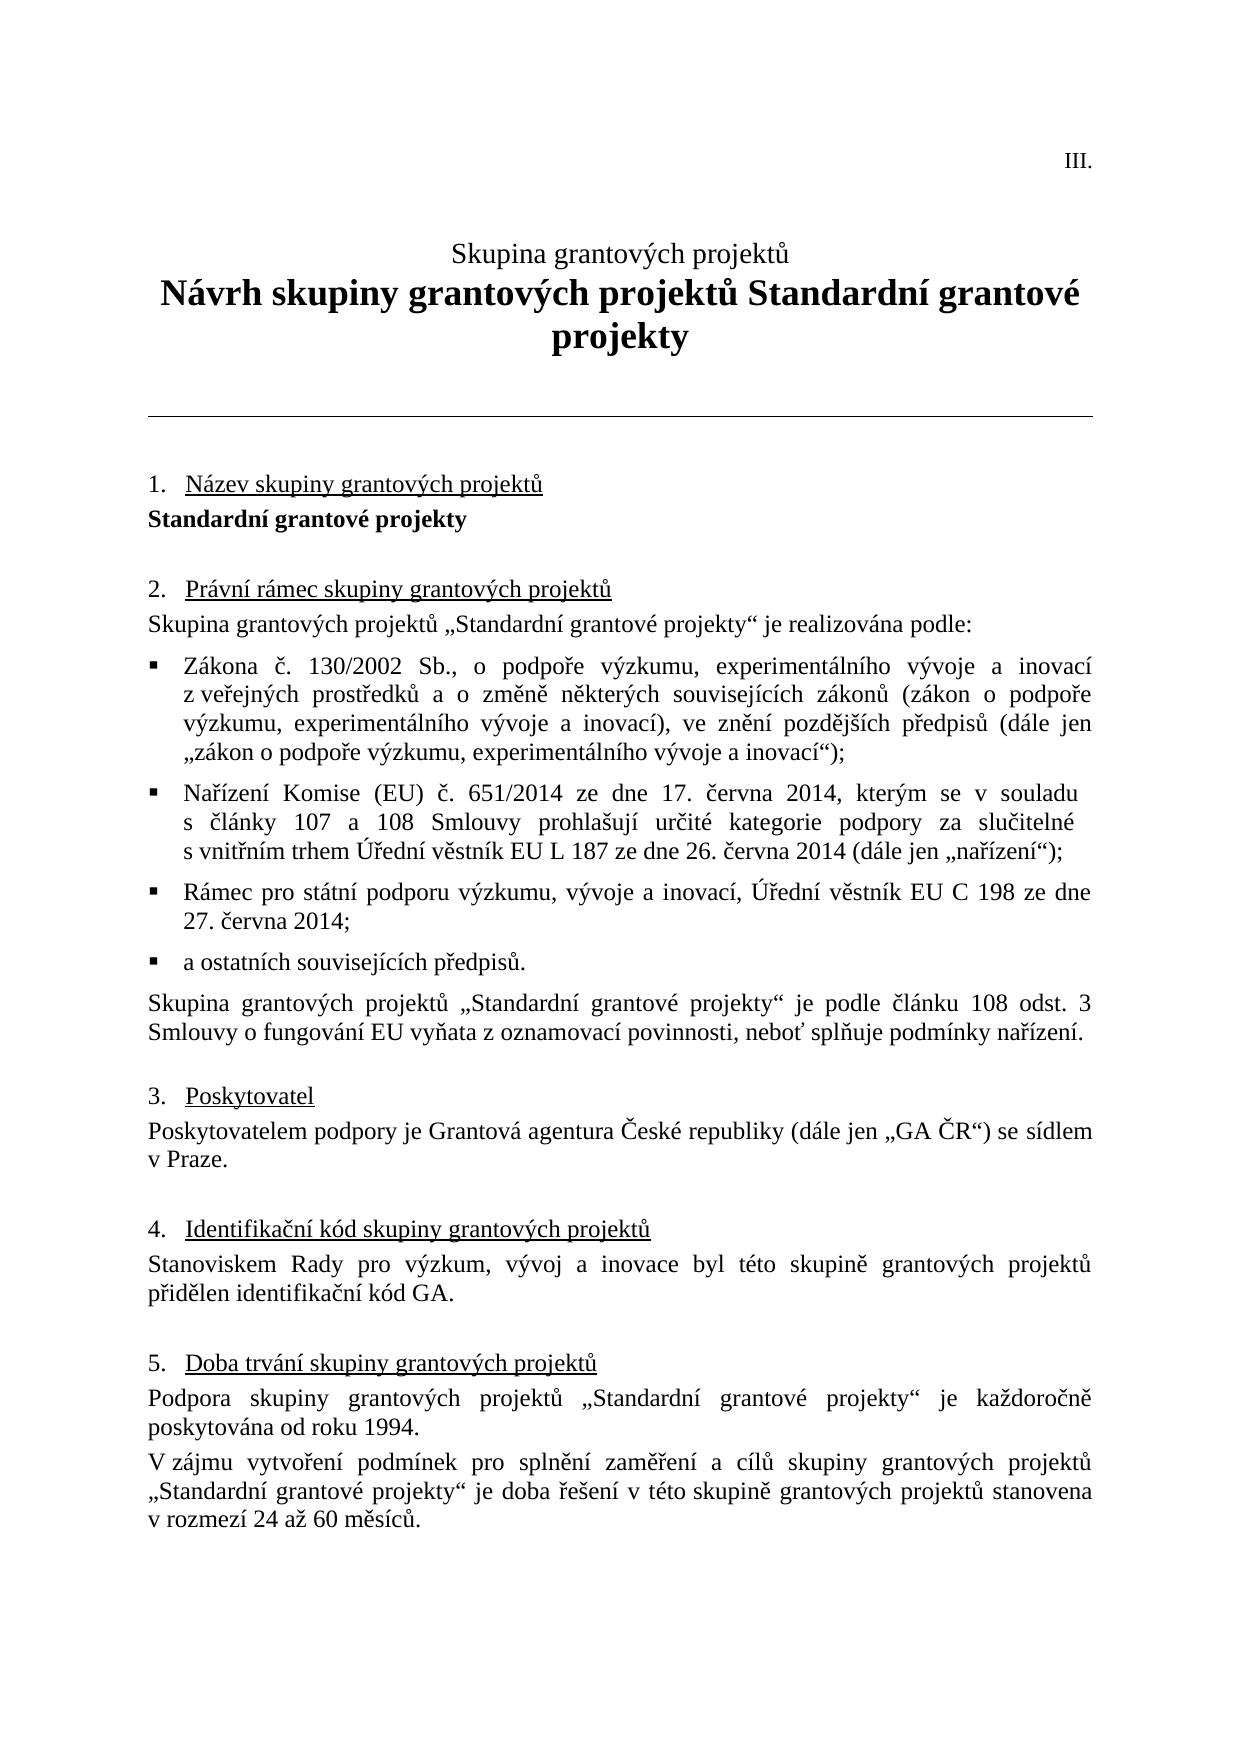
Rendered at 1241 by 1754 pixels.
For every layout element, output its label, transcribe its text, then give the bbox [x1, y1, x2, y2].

text Podpora skupiny grantových projektů „Standardní grantové projekty“ je každoročně poskytována od roku 1994. [148, 1383, 1093, 1441]
text 2. Právní rámec skupiny grantových projektů [148, 574, 1093, 603]
text Poskytovatelem podpory je Grantová agentura České republiky (dále jen „GA ČR“) se sídlem v Praze. [148, 1116, 1093, 1173]
text 5. Doba trvání skupiny grantových projektů [148, 1348, 1093, 1377]
text 3. Poskytovatel [148, 1081, 1093, 1109]
text Stanoviskem Rady pro výzkum, vývoj a inovace byl této skupině grantových projektů přidělen identifikační kód GA. [148, 1249, 1093, 1307]
text V zájmu vytvoření podmínek pro splnění zaměření a cílů skupiny grantových projektů „Standardní grantové projekty“ je doba řešení v této skupině grantových projektů stanovena v rozmezí 24 až 60 měsíců. [148, 1447, 1093, 1533]
text Skupina grantových projektů [148, 236, 1093, 270]
text III. [148, 148, 1093, 174]
list Nařízení Komise (EU) č. 651/2014 ze dne 17. června 2014, kterým se v souladu s články 107 a 108 Smlouvy prohlašují určité kategorie podpory za slučitelné s vnitřním trhem Úřední věstník EU L 187 ze dne 26. června 2014 (dále jen „nařízení“); [148, 778, 1093, 864]
text 4. Identifikační kód skupiny grantových projektů [148, 1214, 1093, 1243]
text Návrh skupiny grantových projektů Standardní grantové projekty [148, 270, 1093, 356]
text 1. Název skupiny grantových projektů [148, 469, 1093, 498]
text Standardní grantové projekty [148, 504, 1093, 533]
text Skupina grantových projektů „Standardní grantové projekty“ je podle článku 108 odst. 3 Smlouvy o fungování EU vyňata z oznamovací povinnosti, neboť splňuje podmínky nařízení. [148, 988, 1093, 1046]
list Zákona č. 130/2002 Sb., o podpoře výzkumu, experimentálního vývoje a inovací z veřejných prostředků a o změně některých souvisejících zákonů (zákon o podpoře výzkumu, experimentálního vývoje a inovací), ve znění pozdějších předpisů (dále jen „zákon o podpoře výzkumu, experimentálního vývoje a inovací“); [148, 651, 1093, 766]
list a ostatních souvisejících předpisů. [148, 947, 1093, 976]
list Rámec pro státní podporu výzkumu, vývoje a inovací, Úřední věstník EU C 198 ze dne 27. června 2014; [148, 877, 1093, 934]
text Skupina grantových projektů „Standardní grantové projekty“ je realizována podle: [148, 609, 1093, 638]
